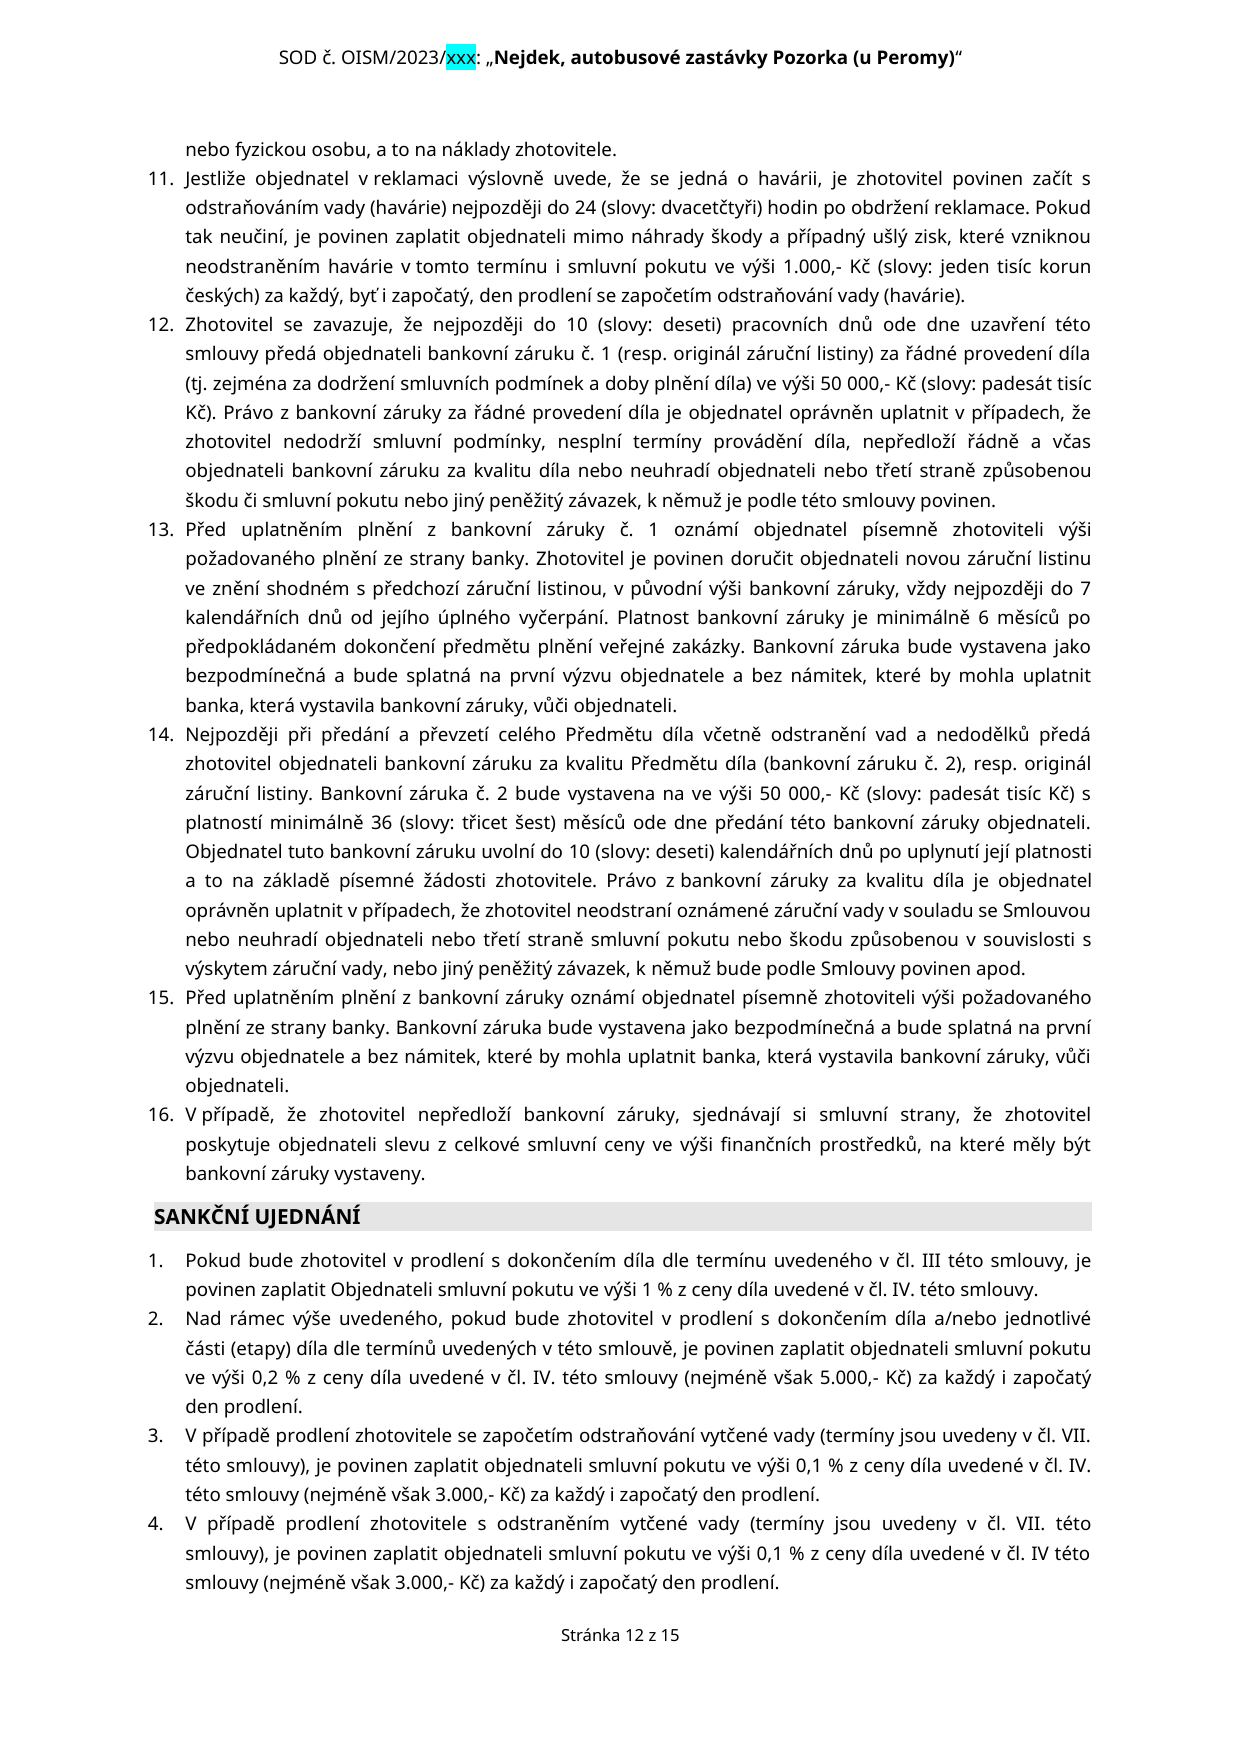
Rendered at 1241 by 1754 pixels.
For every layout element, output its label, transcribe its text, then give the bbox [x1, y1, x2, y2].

list Nejpozději při předání a převzetí celého Předmětu díla včetně odstranění vad a nedodělků předá zhotovitel objednateli bankovní záruku za kvalitu Předmětu díla (bankovní záruku č. 2), resp. originál záruční listiny. Bankovní záruka č. 2 bude vystavena na ve výši 50 000,- Kč (slovy: padesát tisíc Kč) s platností minimálně 36 (slovy: třicet šest) měsíců ode dne předání této bankovní záruky objednateli. Objednatel tuto bankovní záruku uvolní do 10 (slovy: deseti) kalendářních dnů po uplynutí její platnosti a to na základě písemné žádosti zhotovitele. Právo z bankovní záruky za kvalitu díla je objednatel oprávněn uplatnit v případech, že zhotovitel neodstraní oznámené záruční vady v souladu se Smlouvou nebo neuhradí objednateli nebo třetí straně smluvní pokutu nebo škodu způsobenou v souvislosti s výskytem záruční vady, nebo jiný peněžitý závazek, k němuž bude podle Smlouvy povinen apod. [148, 721, 1092, 981]
text SANKČNÍ UJEDNÁNÍ [154, 1202, 1092, 1231]
list V případě prodlení zhotovitele s odstraněním vytčené vady (termíny jsou uvedeny v čl. VII. této smlouvy), je povinen zaplatit objednateli smluvní pokutu ve výši 0,1 % z ceny díla uvedené v čl. IV této smlouvy (nejméně však 3.000,- Kč) za každý i započatý den prodlení. [148, 1511, 1092, 1595]
list Před uplatněním plnění z bankovní záruky oznámí objednatel písemně zhotoviteli výši požadovaného plnění ze strany banky. Bankovní záruka bude vystavena jako bezpodmínečná a bude splatná na první výzvu objednatele a bez námitek, které by mohla uplatnit banka, která vystavila bankovní záruky, vůči objednateli. [148, 985, 1092, 1098]
list Před uplatněním plnění z bankovní záruky č. 1 oznámí objednatel písemně zhotoviteli výši požadovaného plnění ze strany banky. Zhotovitel je povinen doručit objednateli novou záruční listinu ve znění shodném s předchozí záruční listinou, v původní výši bankovní záruky, vždy nejpozději do 7 kalendářních dnů od jejího úplného vyčerpání. Platnost bankovní záruky je minimálně 6 měsíců po předpokládaném dokončení předmětu plnění veřejné zakázky. Bankovní záruka bude vystavena jako bezpodmínečná a bude splatná na první výzvu objednatele a bez námitek, které by mohla uplatnit banka, která vystavila bankovní záruky, vůči objednateli. [148, 516, 1092, 717]
list V případě, že zhotovitel nepředloží bankovní záruky, sjednávají si smluvní strany, že zhotovitel poskytuje objednateli slevu z celkové smluvní ceny ve výši finančních prostředků, na které měly být bankovní záruky vystaveny. [148, 1102, 1092, 1186]
list V případě prodlení zhotovitele se započetím odstraňování vytčené vady (termíny jsou uvedeny v čl. VII. této smlouvy), je povinen zaplatit objednateli smluvní pokutu ve výši 0,1 % z ceny díla uvedené v čl. IV. této smlouvy (nejméně však 3.000,- Kč) za každý i započatý den prodlení. [148, 1423, 1092, 1507]
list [148, 136, 1092, 161]
list Zhotovitel se zavazuje, že nejpozději do 10 (slovy: deseti) pracovních dnů ode dne uzavření této smlouvy předá objednateli bankovní záruku č. 1 (resp. originál záruční listiny) za řádné provedení díla (tj. zejména za dodržení smluvních podmínek a doby plnění díla) ve výši 50 000,- Kč (slovy: padesát tisíc Kč). Právo z bankovní záruky za řádné provedení díla je objednatel oprávněn uplatnit v případech, že zhotovitel nedodrží smluvní podmínky, nesplní termíny provádění díla, nepředloží řádně a včas objednateli bankovní záruku za kvalitu díla nebo neuhradí objednateli nebo třetí straně způsobenou škodu či smluvní pokutu nebo jiný peněžitý závazek, k němuž je podle této smlouvy povinen. [148, 311, 1092, 513]
list Jestliže objednatel v reklamaci výslovně uvede, že se jedná o havárii, je zhotovitel povinen začít s odstraňováním vady (havárie) nejpozději do 24 (slovy: dvacetčtyři) hodin po obdržení reklamace. Pokud tak neučiní, je povinen zaplatit objednateli mimo náhrady škody a případný ušlý zisk, které vzniknou neodstraněním havárie v tomto termínu i smluvní pokutu ve výši 1.000,- Kč (slovy: jeden tisíc korun českých) za každý, byť i započatý, den prodlení se započetím odstraňování vady (havárie). [148, 165, 1092, 308]
list Nad rámec výše uvedeného, pokud bude zhotovitel v prodlení s dokončením díla a/nebo jednotlivé části (etapy) díla dle termínů uvedených v této smlouvě, je povinen zaplatit objednateli smluvní pokutu ve výši 0,2 % z ceny díla uvedené v čl. IV. této smlouvy (nejméně však 5.000,- Kč) za každý i započatý den prodlení. [148, 1306, 1092, 1419]
list Pokud bude zhotovitel v prodlení s dokončením díla dle termínu uvedeného v čl. III této smlouvy, je povinen zaplatit Objednateli smluvní pokutu ve výši 1 % z ceny díla uvedené v čl. IV. této smlouvy. [148, 1247, 1092, 1302]
